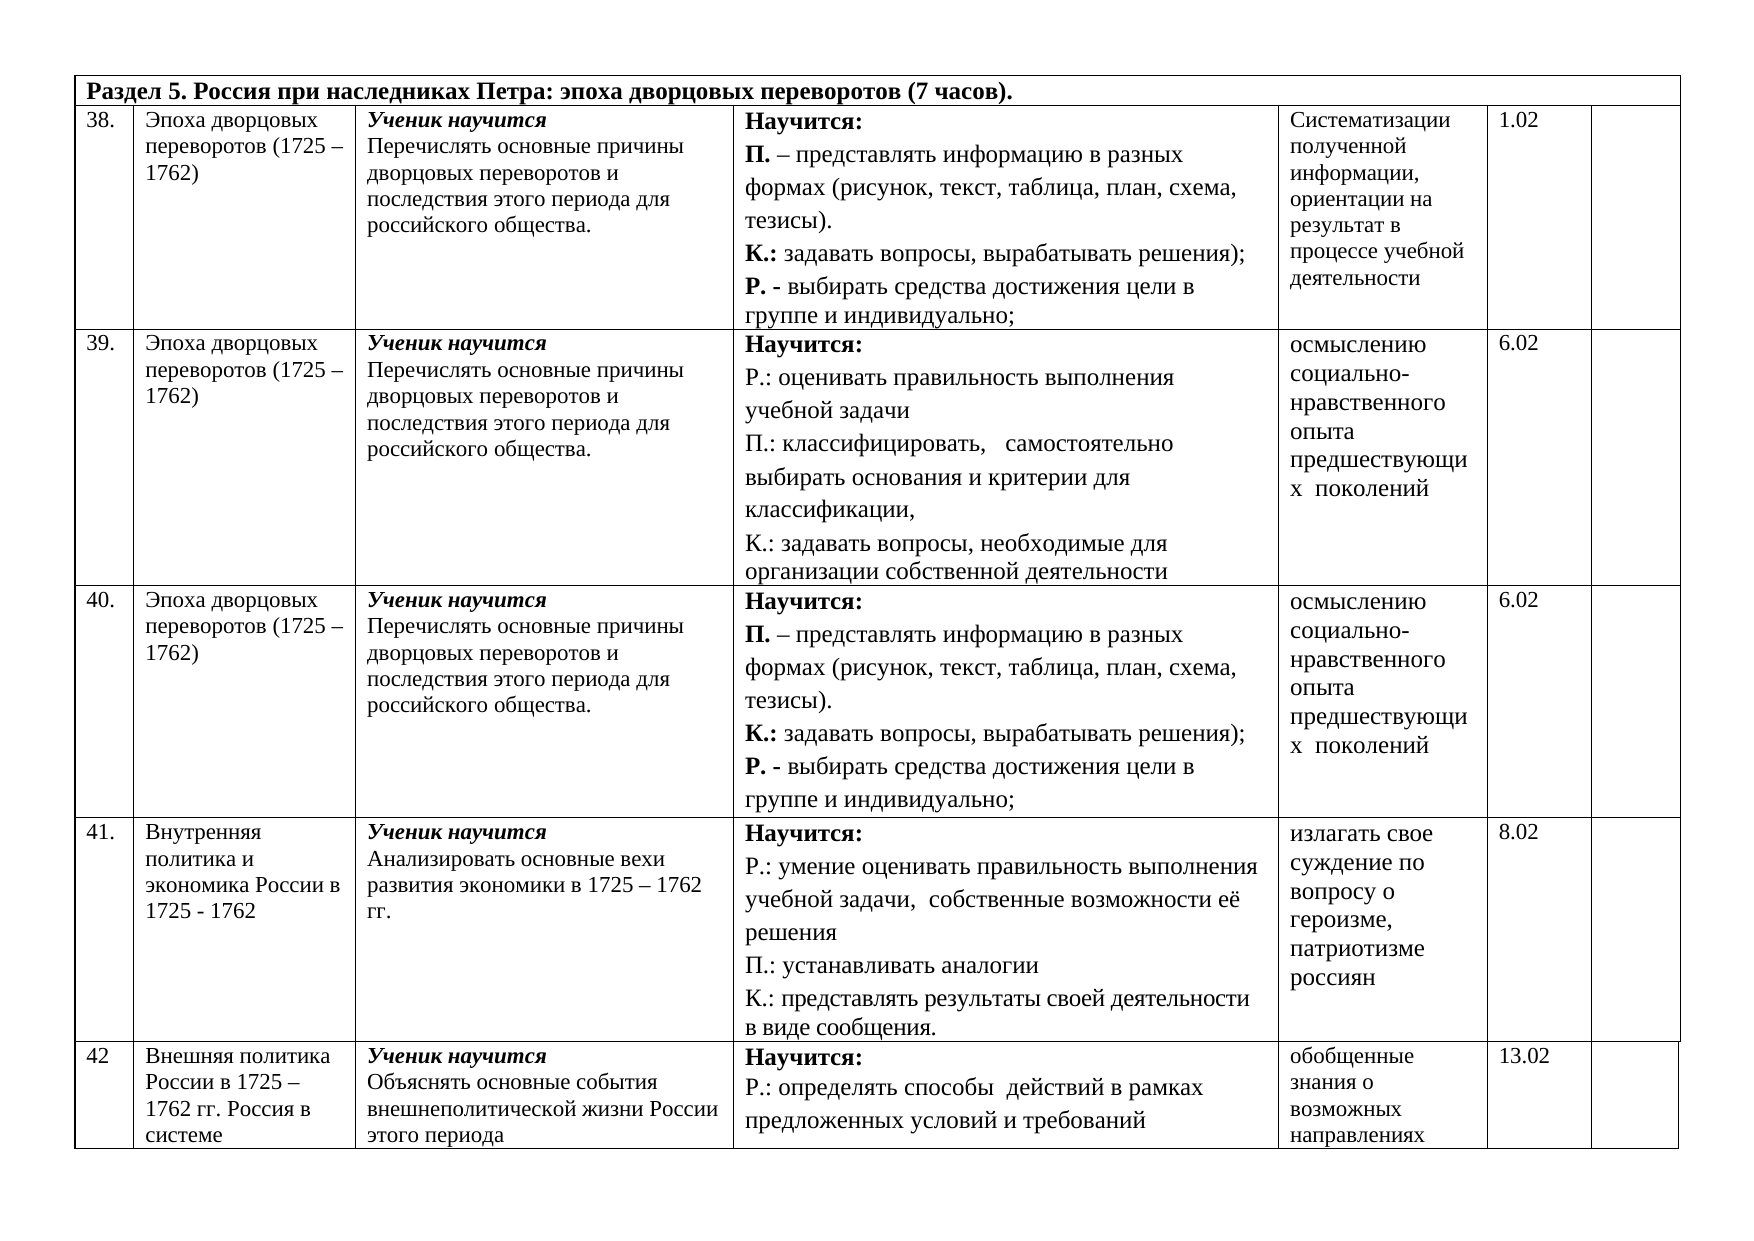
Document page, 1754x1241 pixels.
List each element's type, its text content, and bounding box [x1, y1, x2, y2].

table_cell 6.02 [1488, 330, 1591, 585]
table_cell 39. [76, 330, 133, 585]
table_cell Внутренняя политика и экономика России в 1725 - 1762 [134, 818, 355, 1041]
table_cell 38. [76, 106, 133, 328]
table_cell 8.02 [1488, 818, 1591, 1041]
table_cell Ученик научится Перечислять основные причины дворцовых переворотов и последствия этого периода для российского общества. [356, 106, 733, 328]
table_cell осмыслению социально-нравственного опыта предшествующих поколений [1279, 586, 1487, 817]
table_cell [1279, 1042, 1487, 1147]
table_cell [134, 1042, 355, 1147]
table_cell Научится: Р.: умение оценивать правильность выполнения учебной задачи, собственные возможности её решения П.: устанавливать аналогии К.: представлять результаты своей деятельности в виде сообщения. [734, 818, 1278, 1041]
table_cell Ученик научится Перечислять основные причины дворцовых переворотов и последствия этого периода для российского общества. [356, 330, 733, 585]
table_cell Научится: П. – представлять информацию в разных формах (рисунок, текст, таблица, план, схема, тезисы). К.: задавать вопросы, вырабатывать решения); Р. - выбирать средства достижения цели в группе и индивидуально; [734, 586, 1278, 817]
table_cell 13.02 [1488, 1042, 1591, 1147]
table_cell осмыслению социально-нравственного опыта предшествующих поколений [1279, 330, 1487, 585]
table_cell Эпоха дворцовых переворотов (1725 – 1762) [134, 330, 355, 585]
table_cell Эпоха дворцовых переворотов (1725 – 1762) [134, 586, 355, 817]
table_cell Систематизации полученной информации, ориентации на результат в процессе учебной деятельности [1279, 106, 1487, 328]
table_cell Ученик научится Перечислять основные причины дворцовых переворотов и последствия этого периода для российского общества. [356, 586, 733, 817]
table_cell [1592, 330, 1680, 585]
table_cell 40. [76, 586, 133, 817]
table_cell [356, 1042, 733, 1147]
table_cell [1592, 818, 1680, 1041]
table_cell Научится: Р.: оценивать правильность выполнения учебной задачи П.: классифицировать, самостоятельно выбирать основания и критерии для классификации, К.: задавать вопросы, необходимые для организации собственной деятельности [734, 330, 1278, 585]
table_cell 42 [76, 1042, 133, 1147]
table_cell Ученик научится Анализировать основные вехи развития экономики в 1725 – 1762 гг. [356, 818, 733, 1041]
table_cell Эпоха дворцовых переворотов (1725 – 1762) [134, 106, 355, 328]
table_cell [1592, 106, 1680, 328]
table_cell Раздел 5. Россия при наследниках Петра: эпоха дворцовых переворотов (7 часов). [76, 76, 1680, 105]
table_cell излагать свое суждение по вопросу о героизме, патриотизме россиян [1279, 818, 1487, 1041]
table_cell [734, 1042, 1278, 1147]
table_cell 6.02 [1488, 586, 1591, 817]
table_cell 1.02 [1488, 106, 1591, 328]
table_cell [1592, 586, 1680, 817]
table_cell Научится: П. – представлять информацию в разных формах (рисунок, текст, таблица, план, схема, тезисы). К.: задавать вопросы, вырабатывать решения); Р. - выбирать средства достижения цели в группе и индивидуально; [734, 106, 1278, 328]
table_cell [1592, 1042, 1678, 1147]
table_cell 41. [76, 818, 133, 1041]
